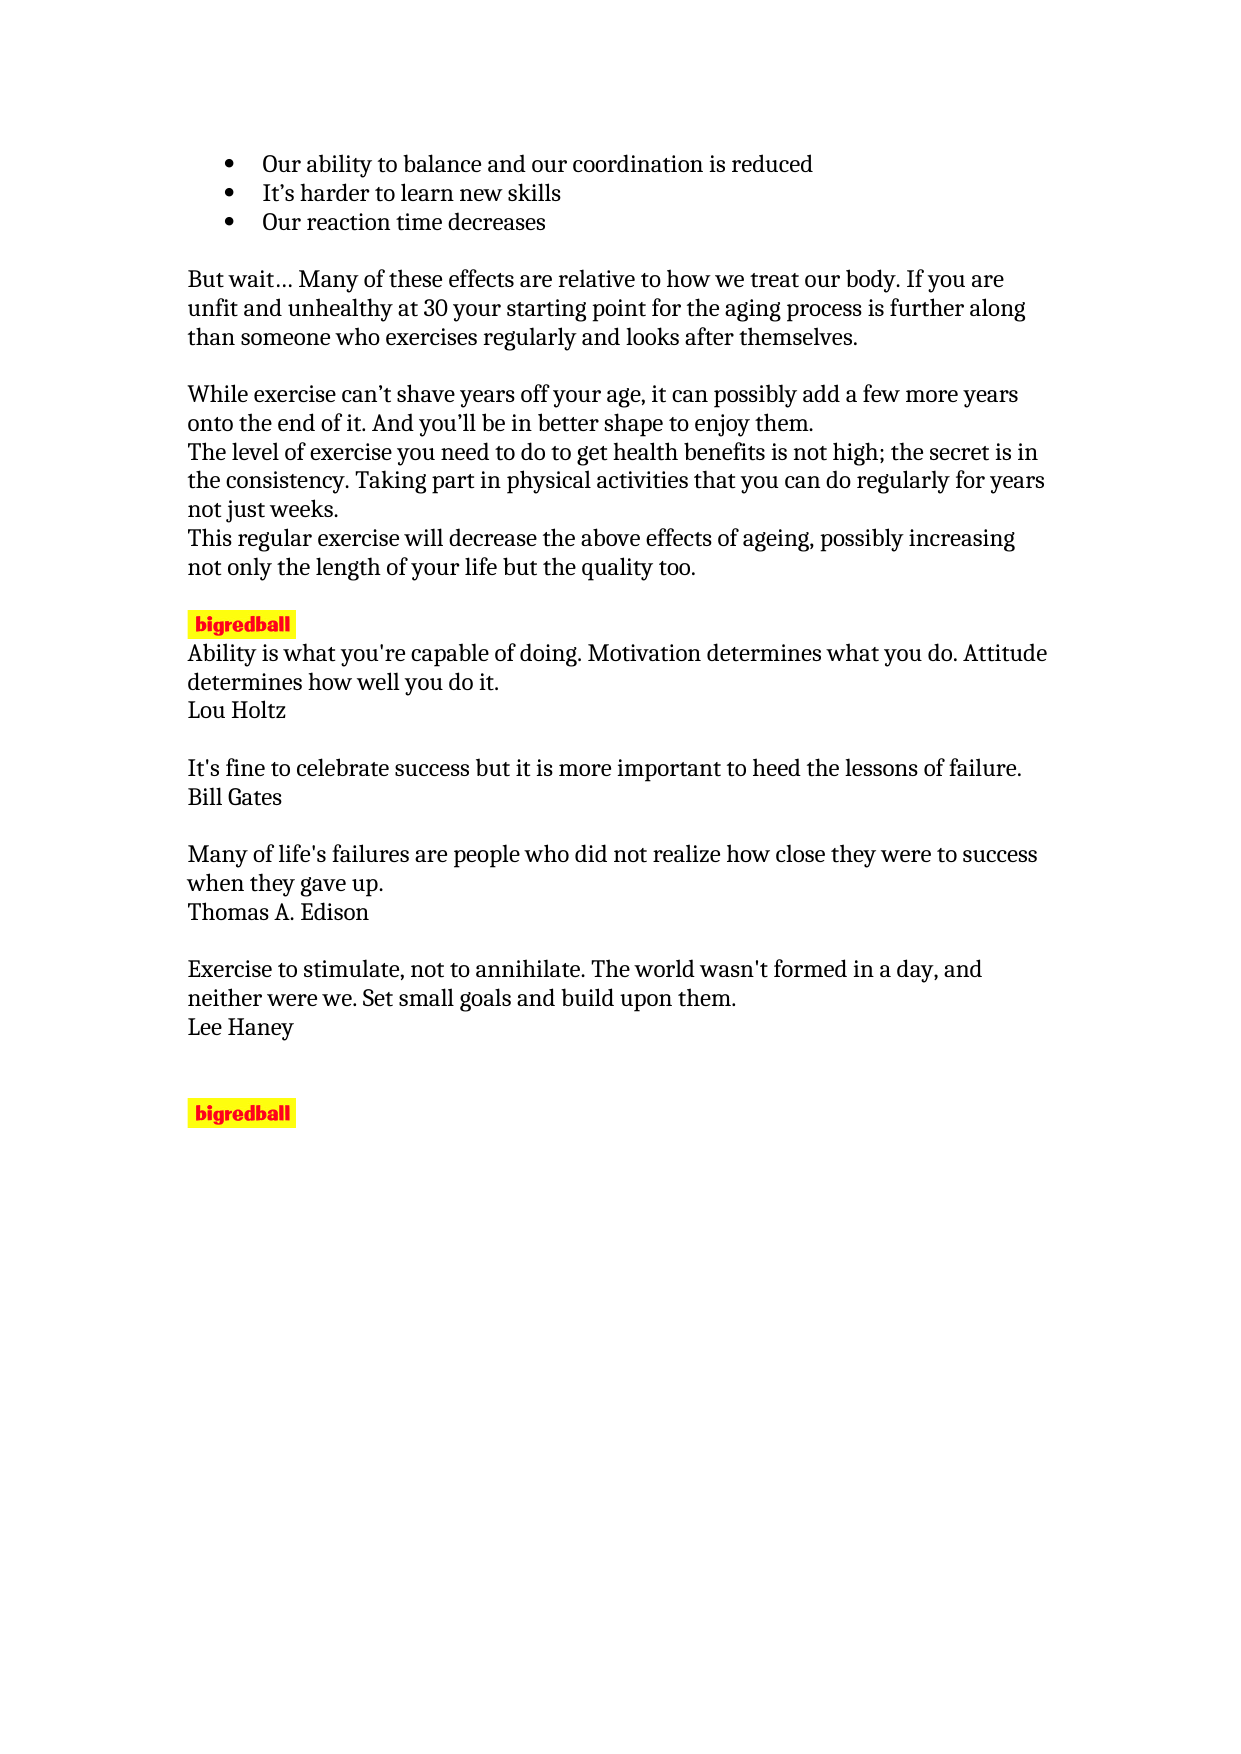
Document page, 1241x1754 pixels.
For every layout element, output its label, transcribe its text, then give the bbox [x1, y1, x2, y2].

text Bill Gates [187, 782, 1053, 811]
text Exercise to stimulate, not to annihilate. The world wasn't formed in a day, and neither were we. Set small goals and build upon them. [187, 955, 1053, 1012]
picture [187, 1098, 296, 1128]
text Lee Haney [187, 1012, 1053, 1041]
list It’s harder to learn new skills [225, 179, 1053, 207]
list Our ability to balance and our coordination is reduced [225, 150, 1053, 179]
picture [187, 610, 296, 639]
text While exercise can’t shave years off your age, it can possibly add a few more years onto the end of it. And you’ll be in better shape to enjoy them. [187, 380, 1053, 437]
text But wait… Many of these effects are relative to how we treat our body. If you are unfit and unhealthy at 30 your starting point for the aging process is further along than someone who exercises regularly and looks after themselves. [187, 265, 1053, 351]
text It's fine to celebrate success but it is more important to heed the lessons of failure. [187, 754, 1053, 782]
text Thomas A. Edison [187, 897, 1053, 926]
text Lou Holtz [187, 696, 1053, 725]
text The level of exercise you need to do to get health benefits is not high; the secret is in the consistency. Taking part in physical activities that you can do regularly for years not just weeks. [187, 437, 1053, 524]
text Many of life's failures are people who did not realize how close they were to success when they gave up. [187, 840, 1053, 897]
text This regular exercise will decrease the above effects of ageing, possibly increasing not only the length of your life but the quality too. [187, 524, 1053, 581]
text Ability is what you're capable of doing. Motivation determines what you do. Attitude determines how well you do it. [187, 639, 1053, 696]
list Our reaction time decreases [225, 207, 1053, 236]
